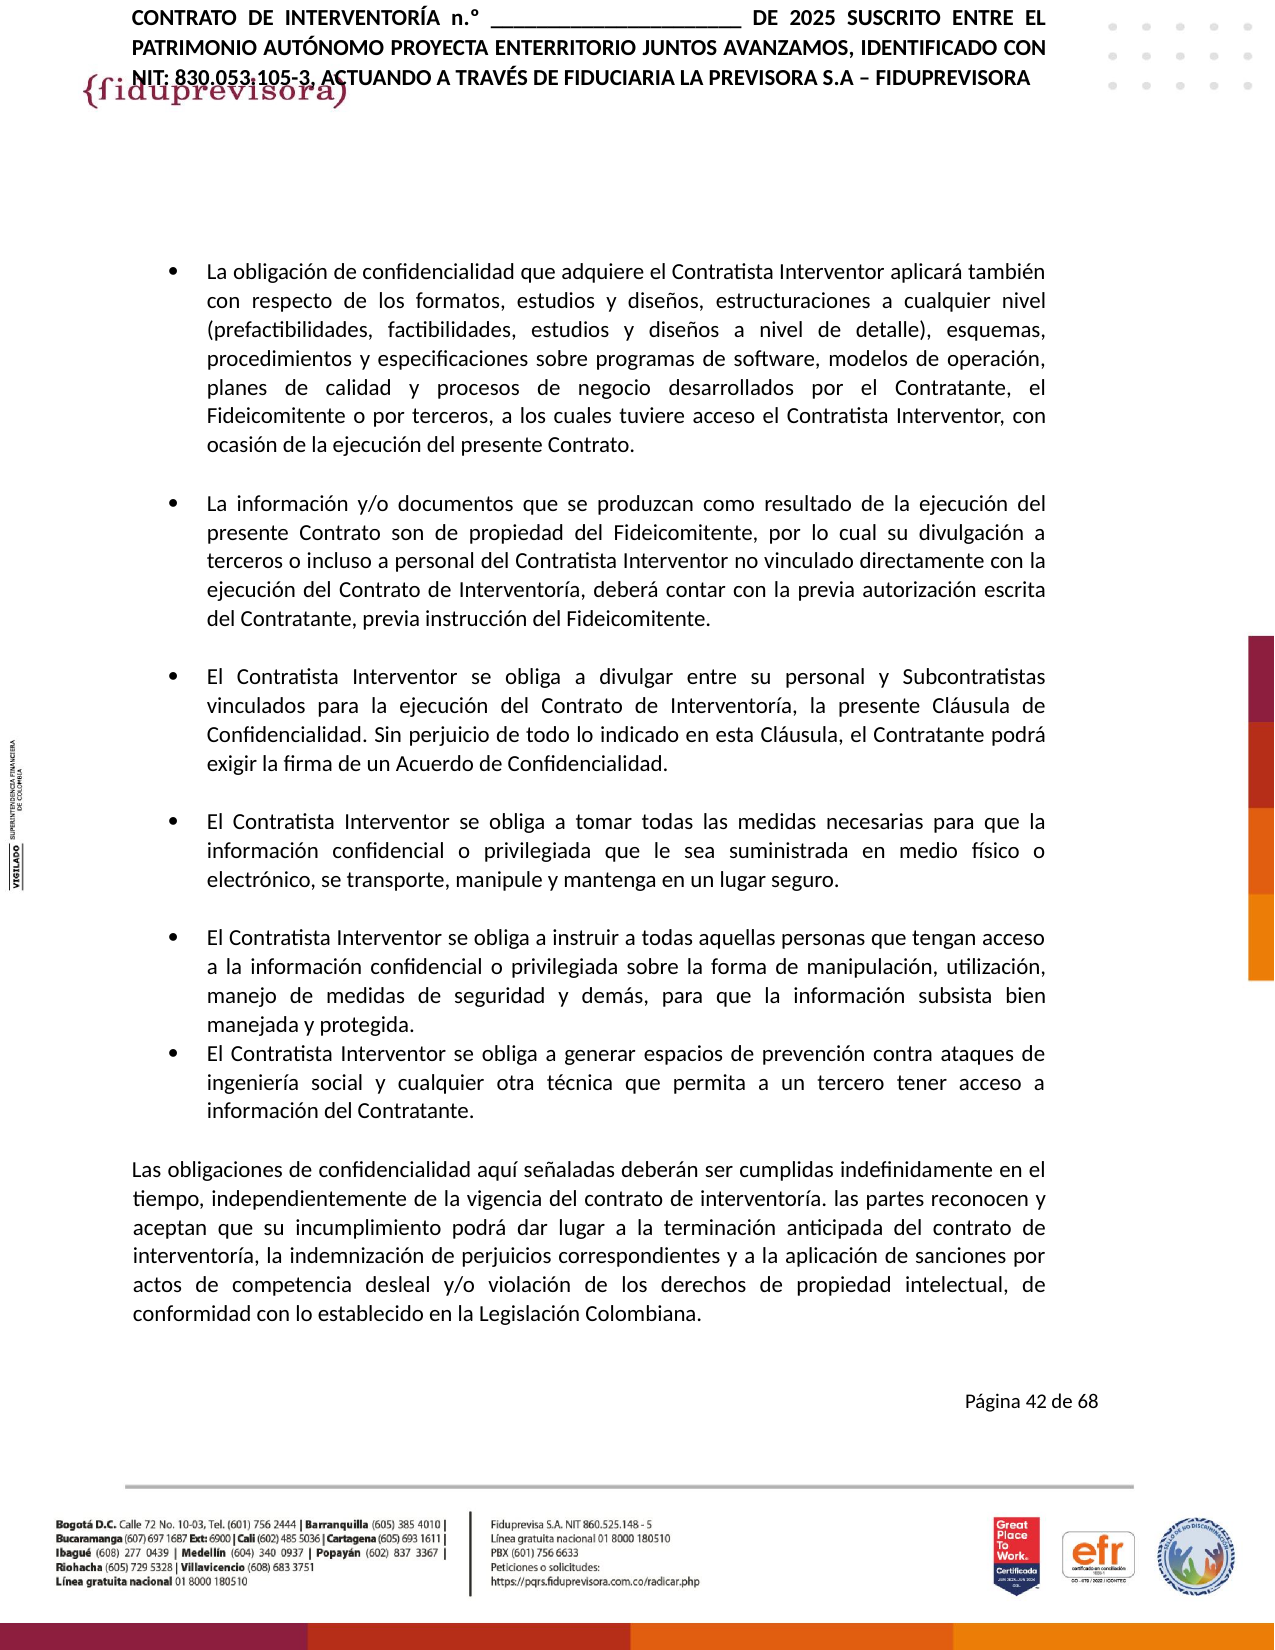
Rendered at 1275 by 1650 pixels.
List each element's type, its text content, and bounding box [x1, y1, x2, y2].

text Las obligaciones de confidencialidad aquí señaladas deberán ser cumplidas indefinidamente en el tiempo, independientemente de la vigencia del contrato de interventoría. las partes reconocen y aceptan que su incumplimiento podrá dar lugar a la terminación anticipada del contrato de interventoría, la indemnización de perjuicios correspondientes y a la aplicación de sanciones por actos de competencia desleal y/o violación de los derechos de propiedad intelectual, de conformidad con lo establecido en la Legislación Colombiana. [132, 1155, 1047, 1327]
list El Contratista Interventor se obliga a tomar todas las medidas necesarias para que la información confidencial o privilegiada que le sea suministrada en medio físico o electrónico, se transporte, manipule y mantenga en un lugar seguro. [169, 807, 1047, 893]
picture [0, 186, 1274, 1650]
list El Contratista Interventor se obliga a divulgar entre su personal y Subcontratistas vinculados para la ejecución del Contrato de Interventoría, la presente Cláusula de Confidencialidad. Sin perjuicio de todo lo indicado en esta Cláusula, el Contratante podrá exigir la firma de un Acuerdo de Confidencialidad. [169, 662, 1047, 777]
list La obligación de confidencialidad que adquiere el Contratista Interventor aplicará también con respecto de los formatos, estudios y diseños, estructuraciones a cualquier nivel (prefactibilidades, factibilidades, estudios y diseños a nivel de detalle), esquemas, procedimientos y especificaciones sobre programas de software, modelos de operación, planes de calidad y procesos de negocio desarrollados por el Contratante, el Fideicomitente o por terceros, a los cuales tuviere acceso el Contratista Interventor, con ocasión de la ejecución del presente Contrato. [169, 257, 1047, 458]
list La información y/o documentos que se produzcan como resultado de la ejecución del presente Contrato son de propiedad del Fideicomitente, por lo cual su divulgación a terceros o incluso a personal del Contratista Interventor no vinculado directamente con la ejecución del Contrato de Interventoría, deberá contar con la previa autorización escrita del Contratante, previa instrucción del Fideicomitente. [169, 489, 1047, 632]
picture [0, 3, 1274, 143]
list El Contratista Interventor se obliga a generar espacios de prevención contra ataques de ingeniería social y cualquier otra técnica que permita a un tercero tener acceso a información del Contratante. [169, 1039, 1047, 1124]
list El Contratista Interventor se obliga a instruir a todas aquellas personas que tengan acceso a la información confidencial o privilegiada sobre la forma de manipulación, utilización, manejo de medidas de seguridad y demás, para que la información subsista bien manejada y protegida. [169, 923, 1047, 1038]
